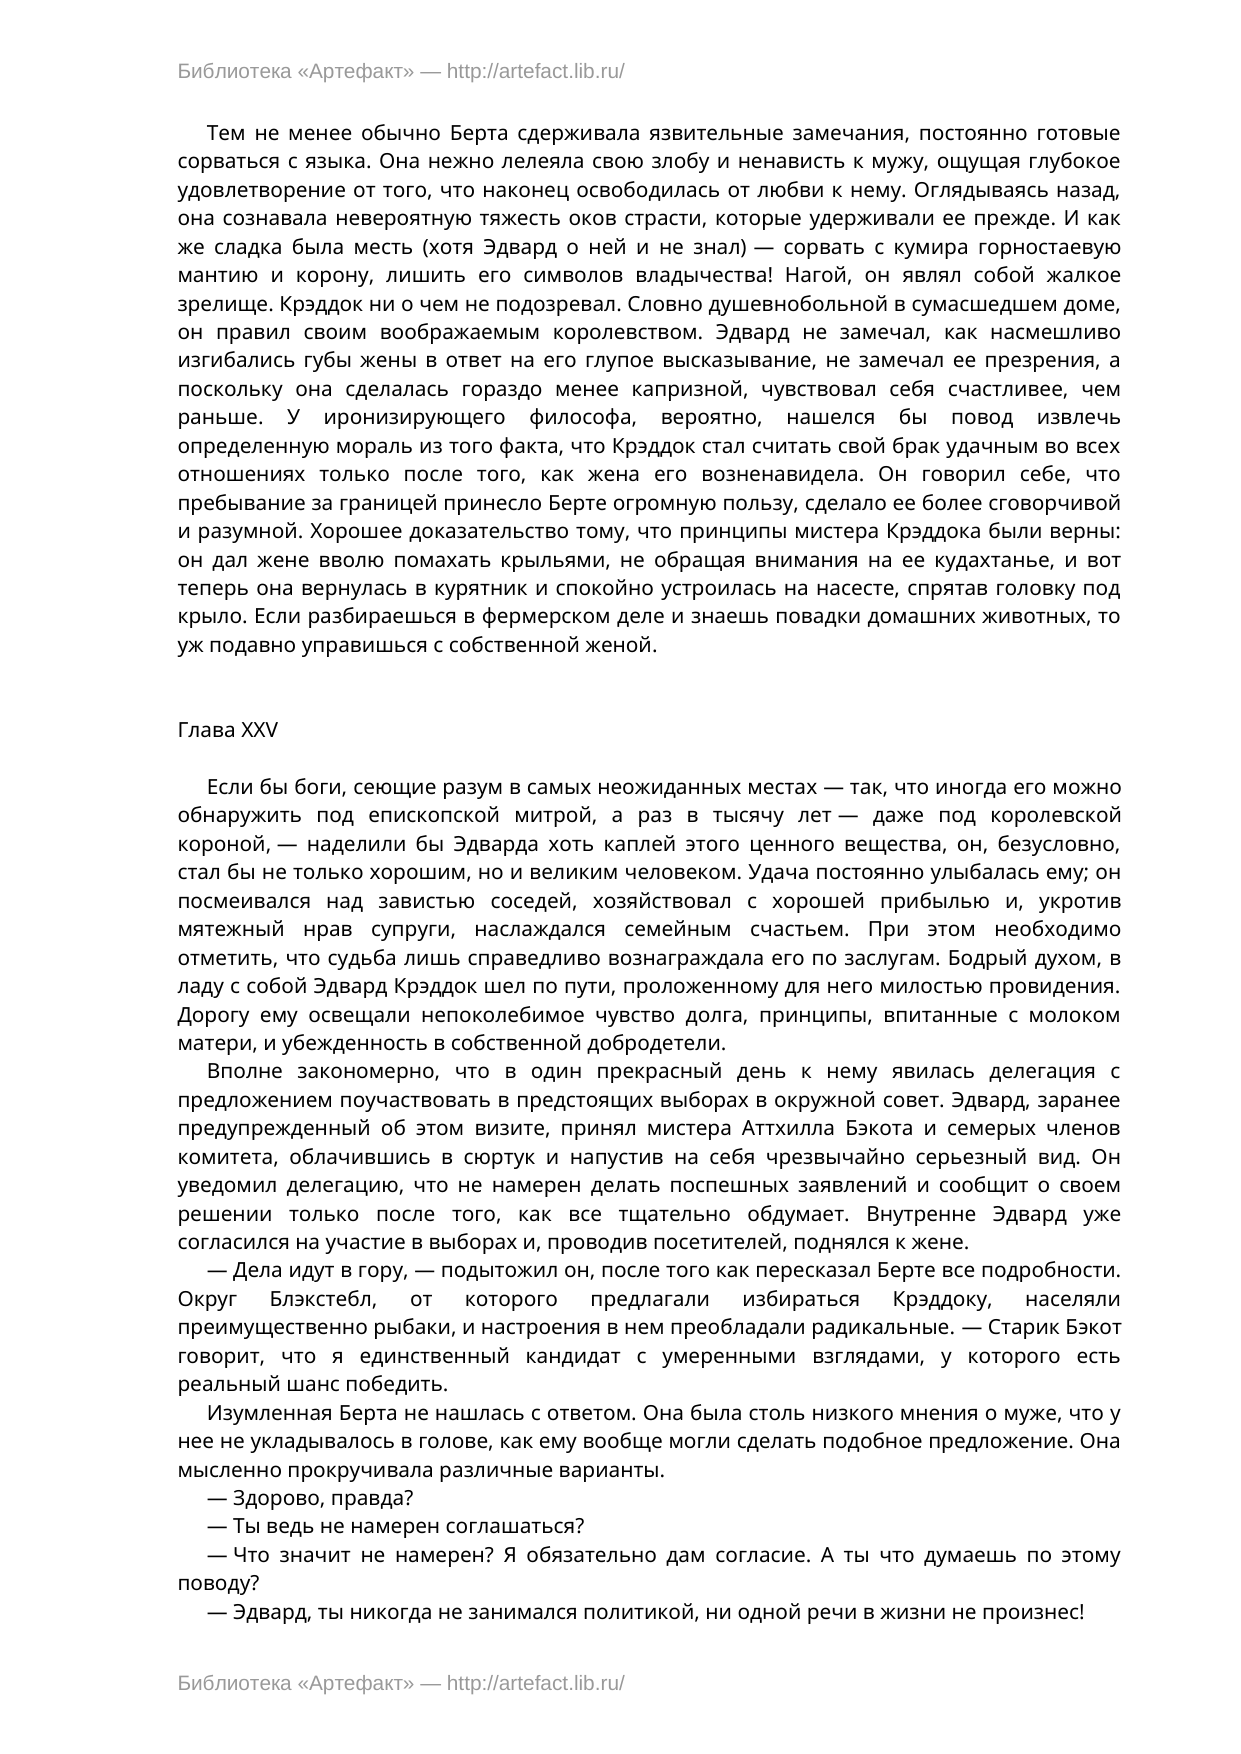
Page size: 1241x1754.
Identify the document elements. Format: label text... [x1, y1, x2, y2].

text — Эдвард, ты никогда не занимался политикой, ни одной речи в жизни не произнес! [177, 1597, 1122, 1625]
text Тем не менее обычно Берта сдерживала язвительные замечания, постоянно готовые сорваться с языка. Она нежно лелеяла свою злобу и ненависть к мужу, ощущая глубокое удовлетворение от того, что наконец освободилась от любви к нему. Оглядываясь назад, она сознавала невероятную тяжесть оков страсти, которые удерживали ее прежде. И как же сладка была месть (хотя Эдвард о ней и не знал) — сорвать с кумира горностаевую мантию и корону, лишить его символов владычества! Нагой, он являл собой жалкое зрелище. Крэддок ни о чем не подозревал. Словно душевнобольной в сумасшедшем доме, он правил своим воображаемым королевством. Эдвард не замечал, как насмешливо изгибались губы жены в ответ на его глупое высказывание, не замечал ее презрения, а поскольку она сделалась гораздо менее капризной, чувствовал себя счастливее, чем раньше. У иронизирующего философа, вероятно, нашелся бы повод извлечь определенную мораль из того факта, что Крэддок стал считать свой брак удачным во всех отношениях только после того, как жена его возненавидела. Он говорил себе, что пребывание за границей принесло Берте огромную пользу, сделало ее более сговорчивой и разумной. Хорошее доказательство тому, что принципы мистера Крэддока были верны: он дал жене вволю помахать крыльями, не обращая внимания на ее кудахтанье, и вот теперь она вернулась в курятник и спокойно устроилась на насесте, спрятав головку под крыло. Если разбираешься в фермерском деле и знаешь повадки домашних животных, то уж подавно управишься с собственной женой. [177, 118, 1122, 658]
text — Дела идут в гору, — подытожил он, после того как пересказал Берте все подробности. Округ Блэкстебл, от которого предлагали избираться Крэддоку, населяли преимущественно рыбаки, и настроения в нем преобладали радикальные. — Старик Бэкот говорит, что я единственный кандидат с умеренными взглядами, у которого есть реальный шанс победить. [177, 1256, 1122, 1398]
text — Ты ведь не намерен соглашаться? [177, 1512, 1122, 1540]
text Изумленная Берта не нашлась с ответом. Она была столь низкого мнения о муже, что у нее не укладывалось в голове, как ему вообще могли сделать подобное предложение. Она мысленно прокручивала различные варианты. [177, 1398, 1122, 1483]
text Вполне закономерно, что в один прекрасный день к нему явилась делегация с предложением поучаствовать в предстоящих выборах в окружной совет. Эдвард, заранее предупрежденный об этом визите, принял мистера Аттхилла Бэкота и семерых членов комитета, облачившись в сюртук и напустив на себя чрезвычайно серьезный вид. Он уведомил делегацию, что не намерен делать поспешных заявлений и сообщит о своем решении только после того, как все тщательно обдумает. Внутренне Эдвард уже согласился на участие в выборах и, проводив посетителей, поднялся к жене. [177, 1057, 1122, 1256]
subtitle Глава XXV [177, 715, 1122, 744]
text — Здорово, правда? [177, 1483, 1122, 1512]
text Если бы боги, сеющие разум в самых неожиданных местах — так, что иногда его можно обнаружить под епископской митрой, а раз в тысячу лет — даже под королевской короной, — наделили бы Эдварда хоть каплей этого ценного вещества, он, безусловно, стал бы не только хорошим, но и великим человеком. Удача постоянно улыбалась ему; он посмеивался над завистью соседей, хозяйствовал с хорошей прибылью и, укротив мятежный нрав супруги, наслаждался семейным счастьем. При этом необходимо отметить, что судьба лишь справедливо вознаграждала его по заслугам. Бодрый духом, в ладу с собой Эдвард Крэддок шел по пути, проложенному для него милостью провидения. Дорогу ему освещали непоколебимое чувство долга, принципы, впитанные с молоком матери, и убежденность в собственной добродетели. [177, 772, 1122, 1057]
text — Что значит не намерен? Я обязательно дам согласие. А ты что думаешь по этому поводу? [177, 1540, 1122, 1597]
